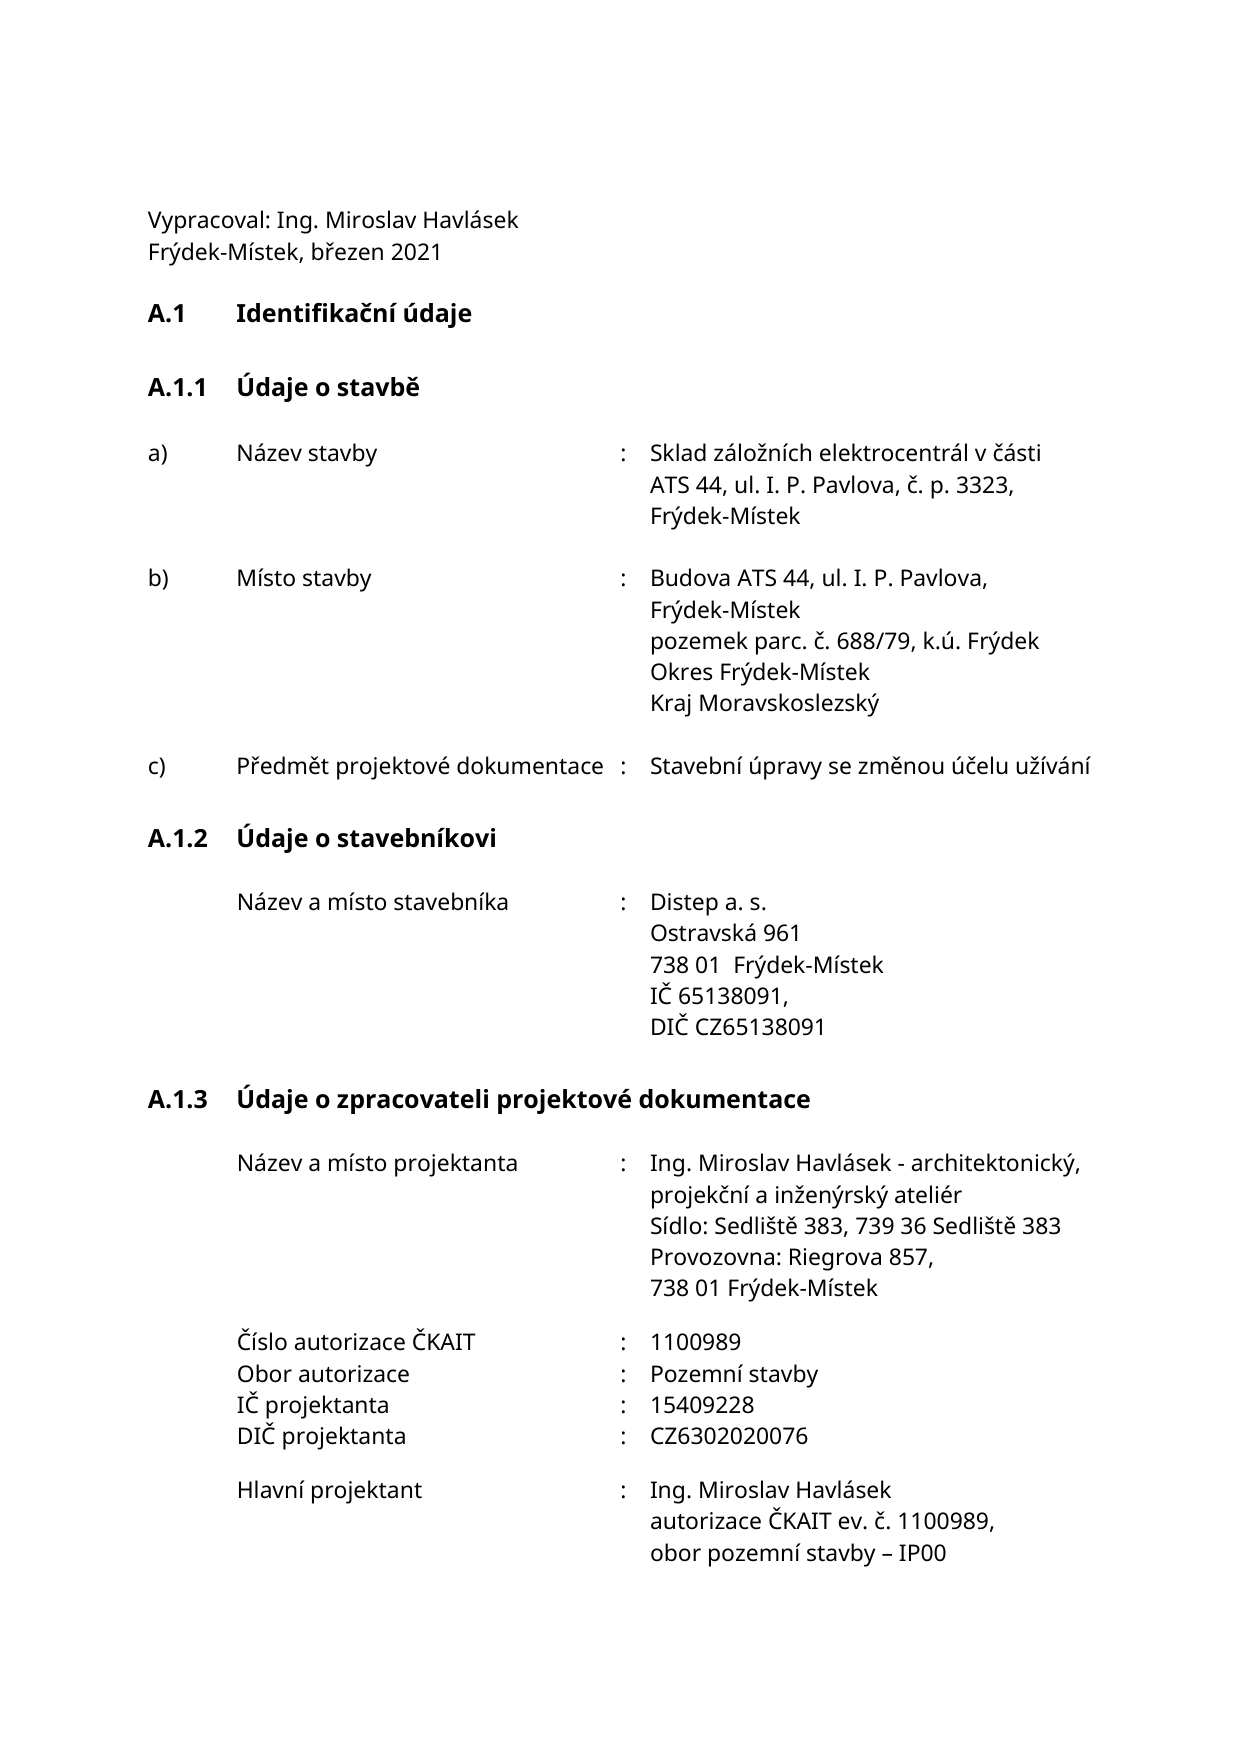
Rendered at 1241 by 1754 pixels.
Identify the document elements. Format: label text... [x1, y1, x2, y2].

text pozemek parc. č. 688/79, k.ú. Frýdek [148, 625, 1093, 656]
text DIČ CZ65138091 [237, 1011, 1093, 1042]
text c) Předmět projektové dokumentace : Stavební úpravy se změnou účelu užívání [148, 750, 1093, 781]
text Vypracoval: Ing. Miroslav Havlásek [148, 204, 1093, 236]
text Obor autorizace : Pozemní stavby [237, 1357, 1093, 1389]
text autorizace ČKAIT ev. č. , [237, 1505, 1093, 1536]
text Číslo autorizace ČKAIT : [237, 1326, 1093, 1357]
text IČ projektanta : 15409228 [237, 1389, 1093, 1420]
text Kraj Moravskoslezský [237, 687, 1093, 718]
text IČ 65138091, [237, 980, 1093, 1011]
text Okres Frýdek-Místek [148, 656, 1093, 687]
text a) Název stavby : Sklad záložních elektrocentrál v části [148, 437, 1093, 468]
text Frýdek-Místek [148, 593, 1093, 625]
text b) Místo stavby : Budova ATS 44, ul. I. P. Pavlova, [148, 562, 1093, 593]
text Hlavní projektant : Ing. Miroslav Havlásek [237, 1474, 1093, 1505]
text Sídlo: Sedliště 383, 739 36 Sedliště 383 [237, 1210, 1093, 1241]
text A.1.2 Údaje o stavebníkovi [148, 821, 1093, 855]
text 738 01 Frýdek-Místek [237, 948, 1093, 980]
text Frýdek-Místek, březen 2021 [148, 236, 1093, 267]
text A.1.1 Údaje o stavbě [148, 369, 1093, 403]
text projekční a inženýrský ateliér [237, 1178, 1093, 1210]
text A.1.3 Údaje o zpracovateli projektové dokumentace [148, 1082, 1093, 1116]
text ATS 44, ul. I. P. Pavlova, č. p. 3323, Frýdek-Místek [148, 468, 1093, 531]
text Název a místo projektanta : Ing. Miroslav Havlásek - architektonický, [237, 1147, 1093, 1178]
text 738 01 Frýdek-Místek [237, 1272, 1093, 1303]
text Název a místo stavebníka : Distep a. s. [237, 886, 1093, 917]
text A.1 Identifikační údaje [148, 295, 1093, 329]
text Provozovna: Riegrova 857, [237, 1241, 1093, 1272]
text DIČ projektanta : CZ6302020076 [237, 1420, 1093, 1451]
text Ostravská 961 [237, 917, 1093, 948]
text obor pozemní stavby – IP00 [237, 1536, 1093, 1568]
